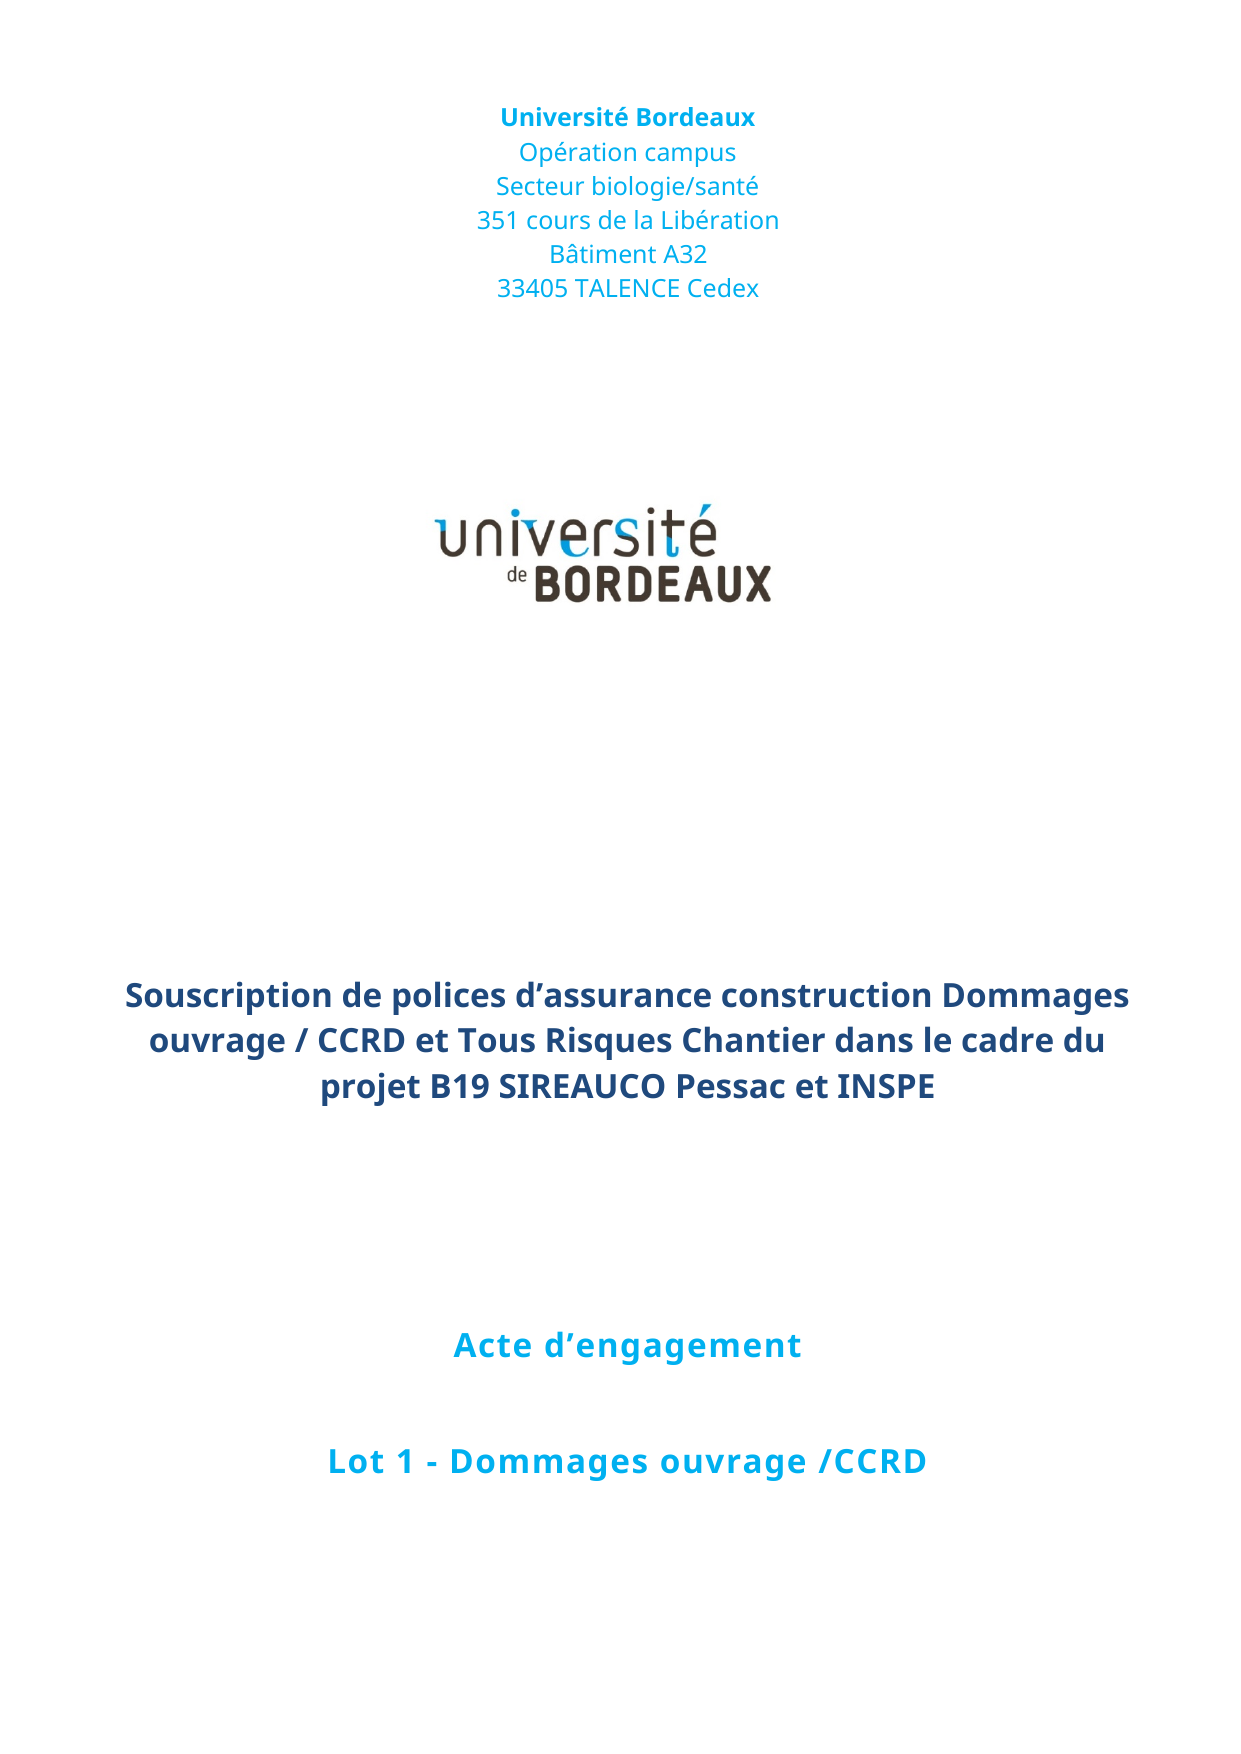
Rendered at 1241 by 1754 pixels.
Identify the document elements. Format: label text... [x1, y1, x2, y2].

text Opération campus [103, 134, 1152, 168]
text Université Bordeaux [103, 100, 1152, 134]
text Lot 1 - Dommages ouvrage /CCRD [103, 1438, 1152, 1483]
text Secteur biologie/santé [103, 168, 1152, 202]
text Souscription de polices d’assurance construction Dommages ouvrage / CCRD et Tous Risques Chantier dans le cadre du projet B19 SIREAUCO Pessac et INSPE [103, 972, 1152, 1108]
text 351 cours de la Libération Bâtiment A32 33405 TALENCE Cedex [103, 202, 1153, 304]
picture [404, 477, 807, 638]
text Acte d’engagement [103, 1322, 1152, 1367]
